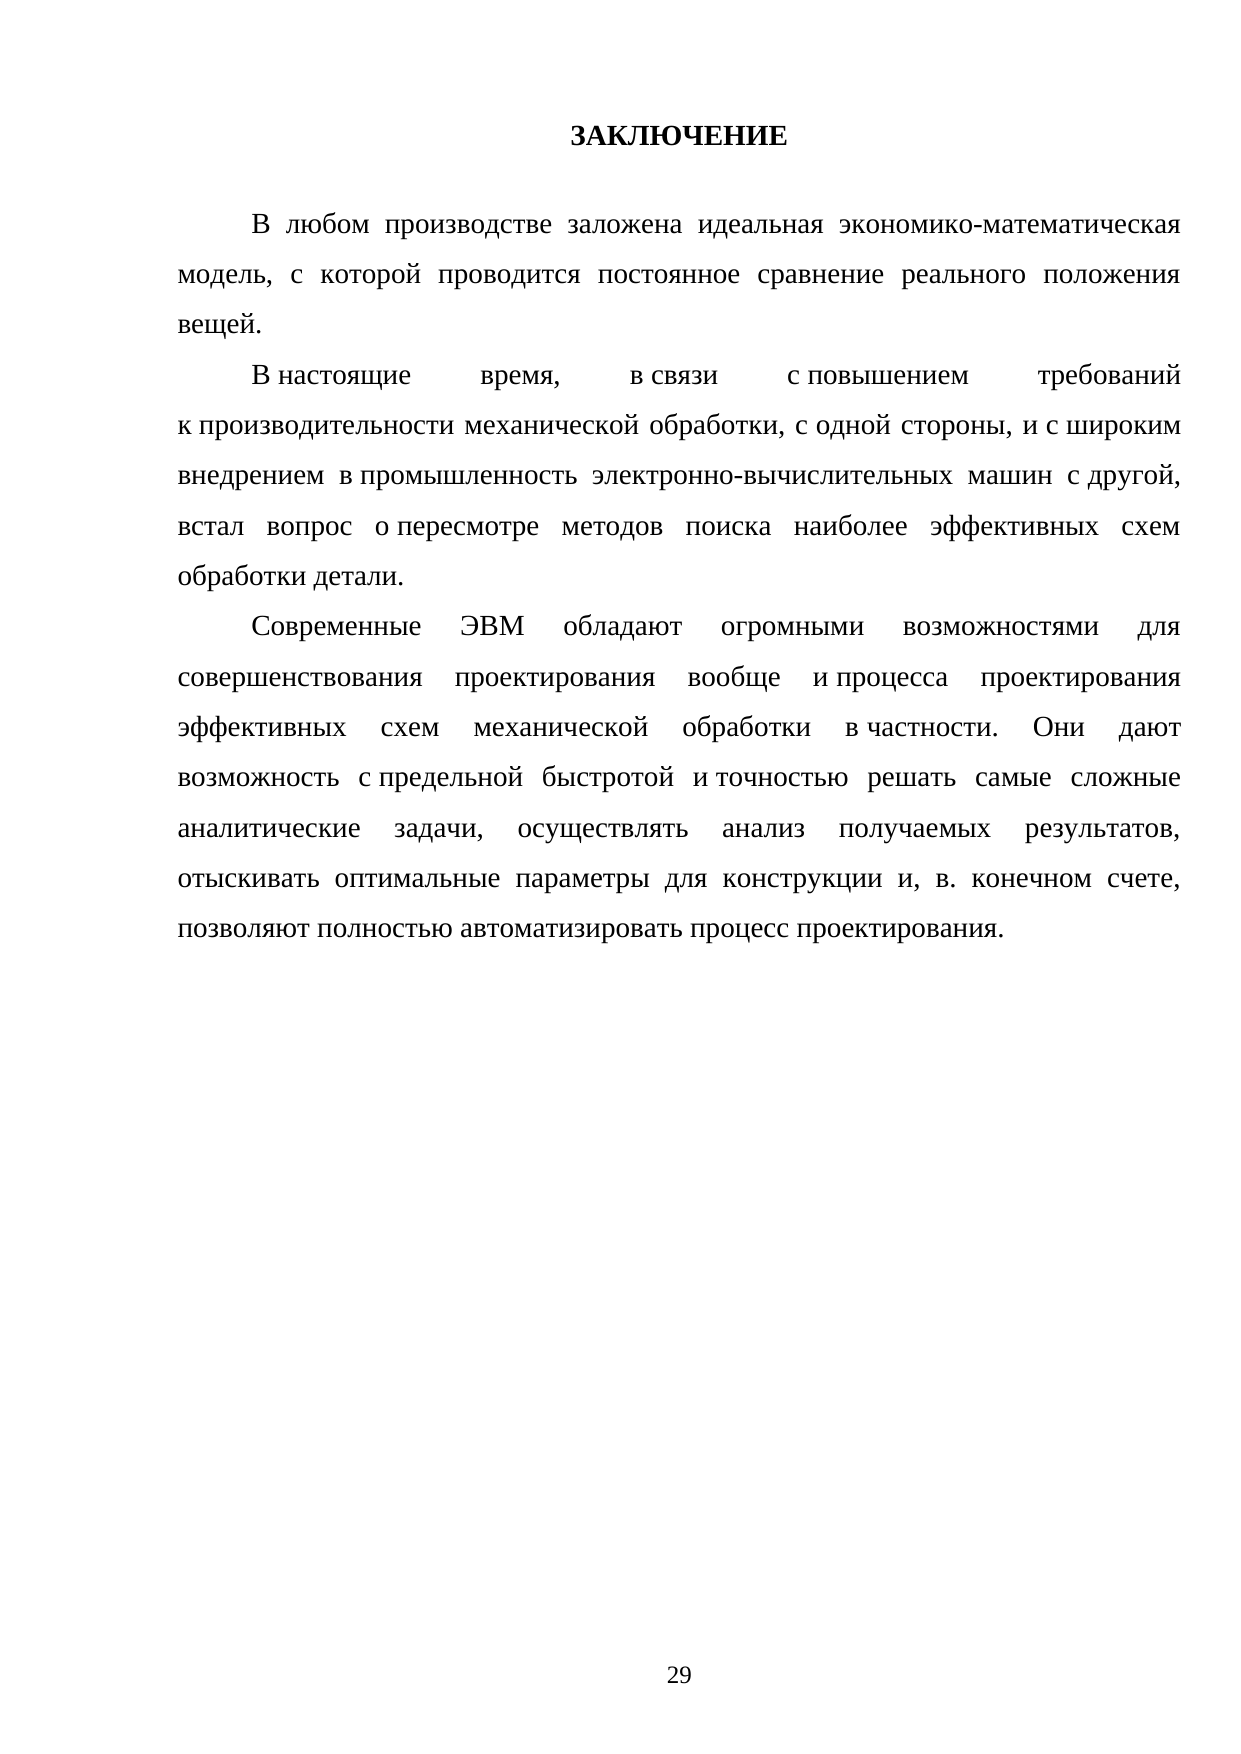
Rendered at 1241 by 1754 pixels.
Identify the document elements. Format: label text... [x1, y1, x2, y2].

text В любом производстве заложена идеальная экономико-математическая модель, с которой проводится постоянное сравнение реального положения вещей. [177, 206, 1181, 340]
subtitle ЗАКЛЮЧЕНИЕ [177, 118, 1181, 152]
text В настоящие время, в связи с повышением требований к производительности механической обработки, с одной стороны, и с широким внедрением в промышленность электронно-вычислительных машин с другой, встал вопрос о пересмотре методов поиска наиболее эффективных схем обработки детали. [177, 357, 1181, 592]
text Современные ЭВМ обладают огромными возможностями для совершенствования проектирования вообще и процесса проектирования эффективных схем механической обработки в частности. Они дают возможность с предельной быстротой и точностью решать самые сложные аналитические задачи, осуществлять анализ получаемых результатов, отыскивать оптимальные параметры для конструкции и, в. конечном счете, позволяют полностью автоматизировать процесс проектирования. [177, 608, 1181, 944]
